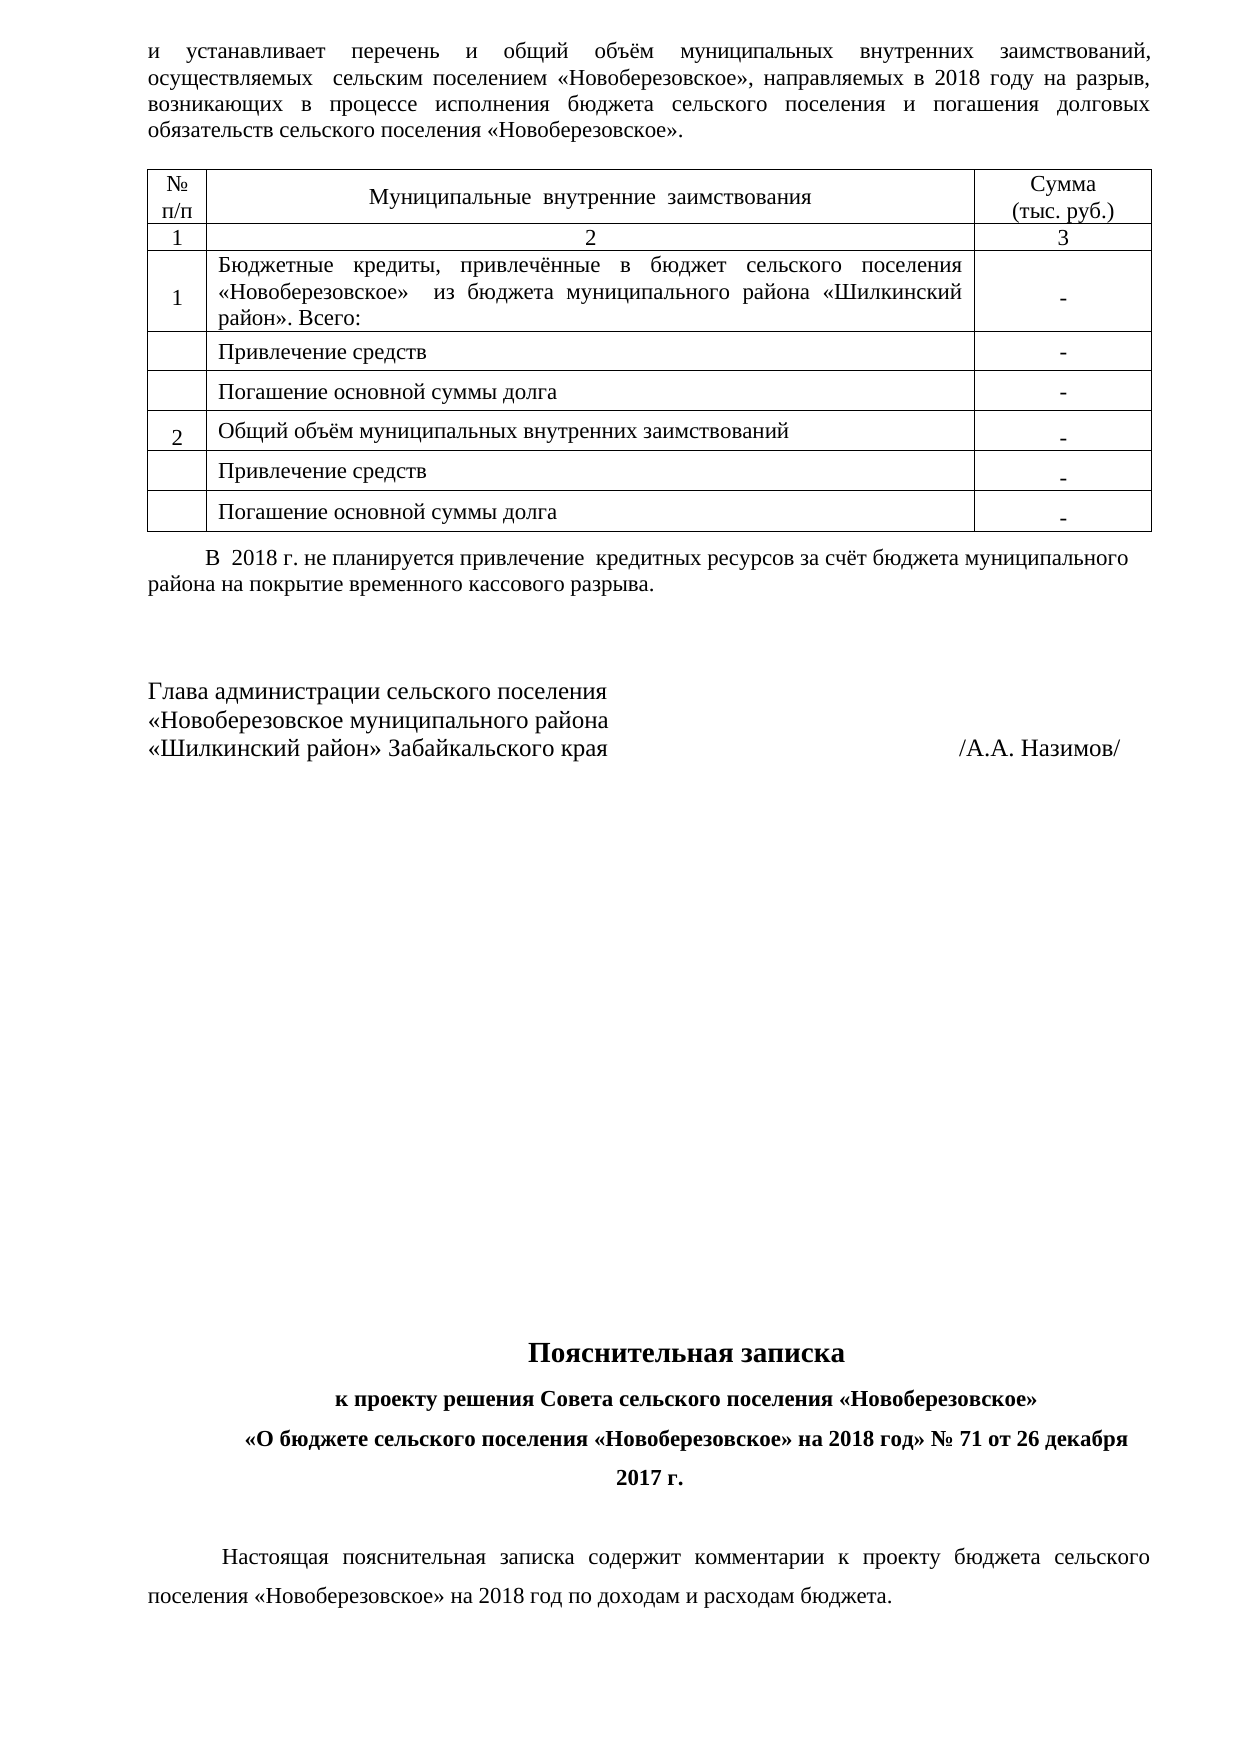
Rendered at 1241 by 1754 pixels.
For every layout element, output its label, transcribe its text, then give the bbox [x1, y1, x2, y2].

text к проекту решения Совета сельского поселения «Новоберезовское» [148, 1385, 1152, 1411]
table_cell - [975, 332, 1151, 370]
table_cell - [975, 491, 1151, 531]
table_header Муниципальные внутренние заимствования [207, 170, 974, 223]
table_cell 1 [148, 224, 206, 250]
text «О бюджете сельского поселения «Новоберезовское» на 2018 год» № 71 от 26 декабря 2017 г. [148, 1424, 1152, 1490]
table_cell - [975, 371, 1151, 410]
table_cell Погашение основной суммы долга [207, 491, 974, 531]
table_cell - [975, 251, 1151, 331]
table_cell [148, 332, 206, 370]
table_cell 3 [975, 224, 1151, 250]
table_cell - [975, 451, 1151, 490]
table_cell [148, 491, 206, 531]
table_cell - [975, 411, 1151, 450]
text «Шилкинский район» Забайкальского края /А.А. Назимов/ [148, 733, 1152, 762]
table_cell [148, 371, 206, 410]
table_cell Бюджетные кредиты, привлечённые в бюджет сельского поселения «Новоберезовское» из бюджета муниципального района «Шилкинский район». Всего: [207, 251, 974, 331]
text Пояснительная записка [148, 1335, 1152, 1368]
text Глава администрации сельского поселения [148, 676, 1152, 705]
table_cell 1 [148, 251, 206, 331]
table_header Сумма (тыс. руб.) [975, 170, 1151, 223]
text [148, 37, 1152, 143]
table_cell [148, 451, 206, 490]
table_cell Общий объём муниципальных внутренних заимствований [207, 411, 974, 450]
table_cell 2 [148, 411, 206, 450]
text «Новоберезовское муниципального района [148, 705, 1152, 733]
table_cell Привлечение средств [207, 451, 974, 490]
table_cell 2 [207, 224, 974, 250]
table_cell Погашение основной суммы долга [207, 371, 974, 410]
table_header № п/п [148, 170, 206, 223]
table_cell Привлечение средств [207, 332, 974, 370]
text В 2018 г. не планируется привлечение кредитных ресурсов за счёт бюджета муниципального района на покрытие временного кассового разрыва. [148, 544, 1152, 597]
text Настоящая пояснительная записка содержит комментарии к проекту бюджета сельского поселения «Новоберезовское» на 2018 год по доходам и расходам бюджета. [148, 1543, 1152, 1609]
